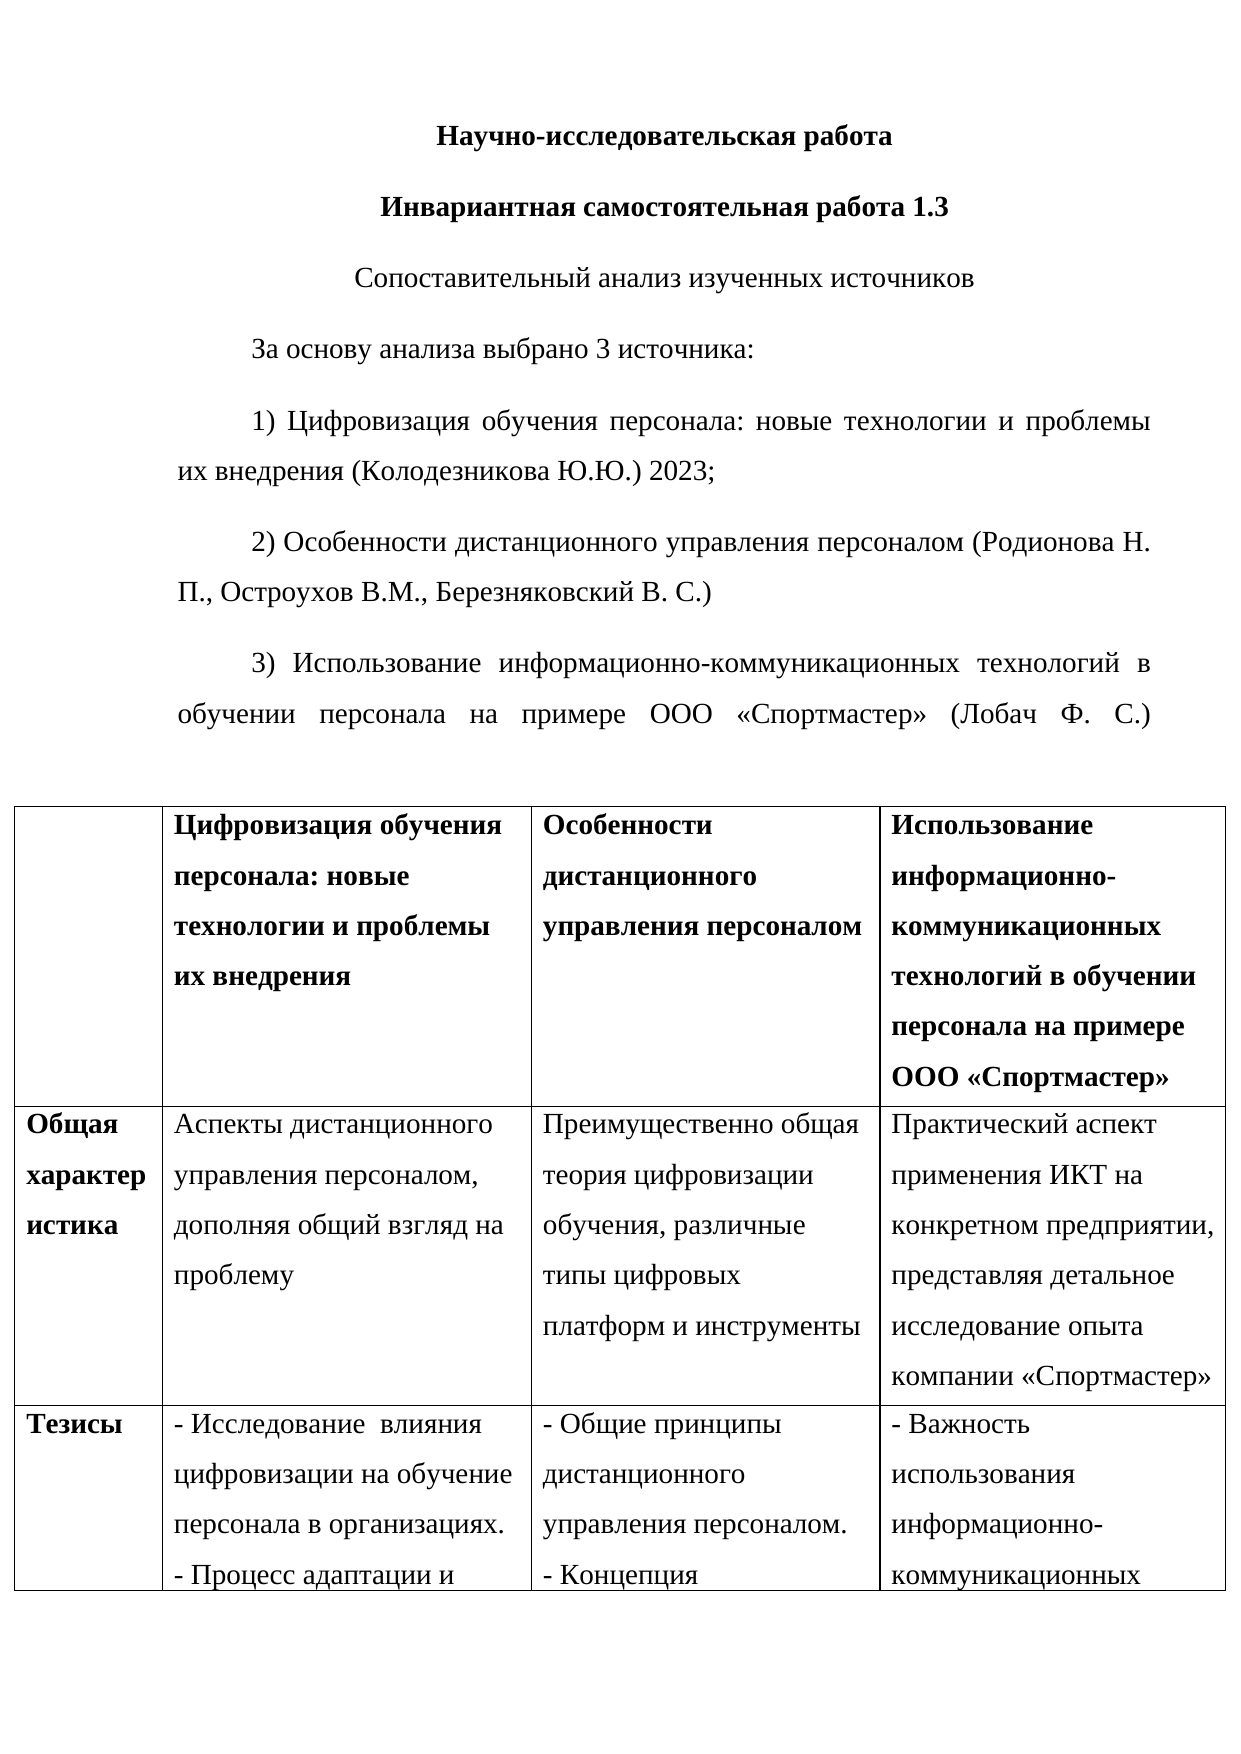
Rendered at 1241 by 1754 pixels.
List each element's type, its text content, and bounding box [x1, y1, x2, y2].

text 2) Особенности дистанционного управления персоналом (Родионова Н. П., Остроухов В.М., Березняковский В. С.) [177, 524, 1152, 608]
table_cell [532, 1406, 879, 1590]
text Сопоставительный анализ изученных источников [177, 260, 1152, 294]
table_header Особенности дистанционного управления персоналом [532, 807, 879, 1106]
text 1) Цифровизация обучения персонала: новые технологии и проблемы их внедрения (Колодезникова Ю.Ю.) 2023; [177, 403, 1152, 487]
table_header Использование информационно-коммуникационных технологий в обучении персонала на примере ООО «Спортмастер» [881, 807, 1225, 1106]
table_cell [163, 1406, 531, 1590]
text Инвариантная самостоятельная работа 1.3 [177, 189, 1152, 223]
table_cell Тезисы [15, 1406, 162, 1590]
text Научно-исследовательская работа [177, 118, 1152, 152]
table_cell Аспекты дистанционного управления персоналом, дополняя общий взгляд на проблему [163, 1107, 531, 1405]
table_header [15, 807, 162, 1106]
text За основу анализа выбрано 3 источника: [177, 332, 1152, 365]
table_cell Преимущественно общая теория цифровизации обучения, различные типы цифровых платформ и инструменты [532, 1107, 879, 1405]
table_cell Практический аспект применения ИКТ на конкретном предприятии, представляя детальное исследование опыта компании «Спортмастер» [881, 1107, 1225, 1405]
text 3) Использование информационно-коммуникационных технологий в обучении персонала на примере ООО «Спортмастер» (Лобач Ф. С.) [177, 646, 1152, 771]
table_cell Общая характеристика [15, 1107, 162, 1405]
table_header Цифровизация обучения персонала: новые технологии и проблемы их внедрения [163, 807, 531, 1106]
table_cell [881, 1406, 1225, 1590]
